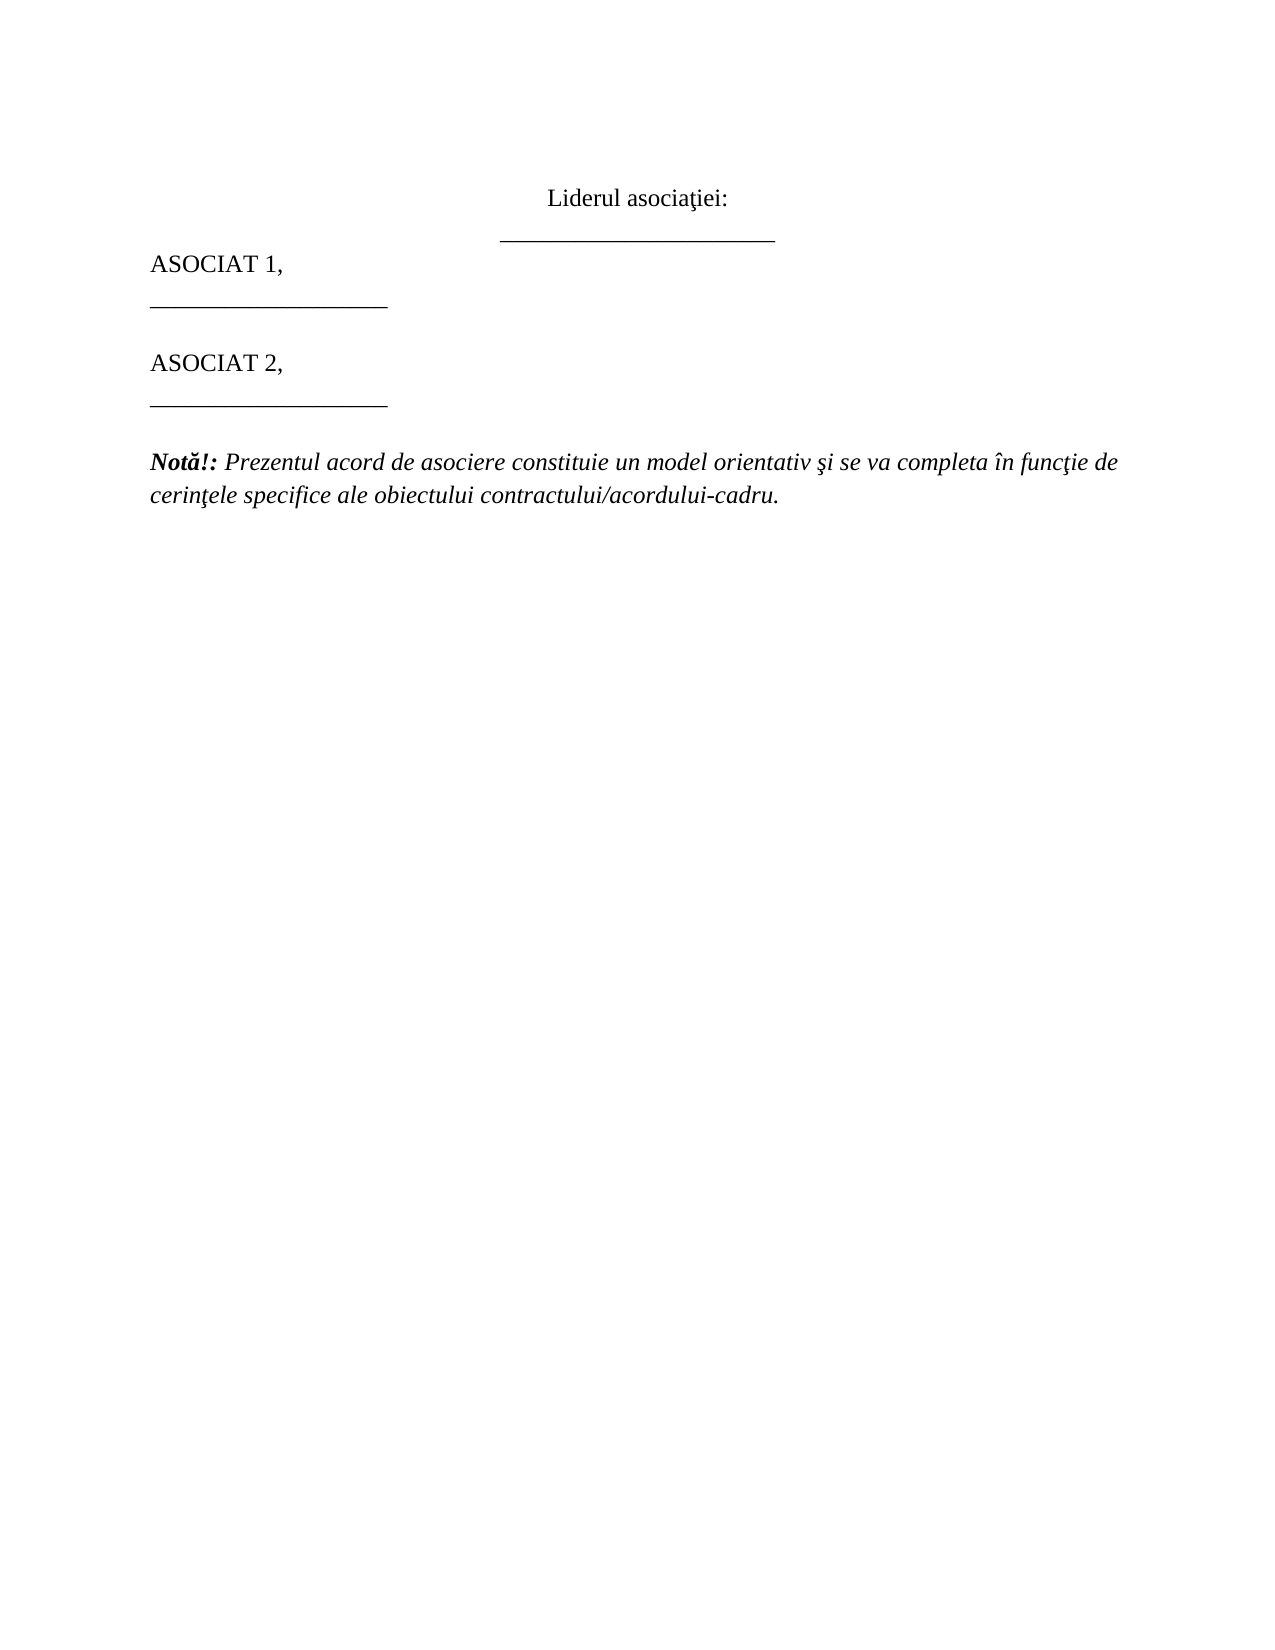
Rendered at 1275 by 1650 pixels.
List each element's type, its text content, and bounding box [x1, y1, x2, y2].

text ASOCIAT 1, [150, 249, 1125, 278]
text ___________________ [150, 282, 1125, 311]
text Liderul asociaţiei: [150, 183, 1125, 212]
text ______________________ [150, 216, 1125, 245]
text ___________________ [150, 381, 1125, 410]
text Notă!: Prezentul acord de asociere constituie un model orientativ şi se va completa în funcţie de cerinţele specifice ale obiectului contractului/acordului-cadru. [150, 447, 1125, 509]
text ASOCIAT 2, [150, 348, 1125, 377]
